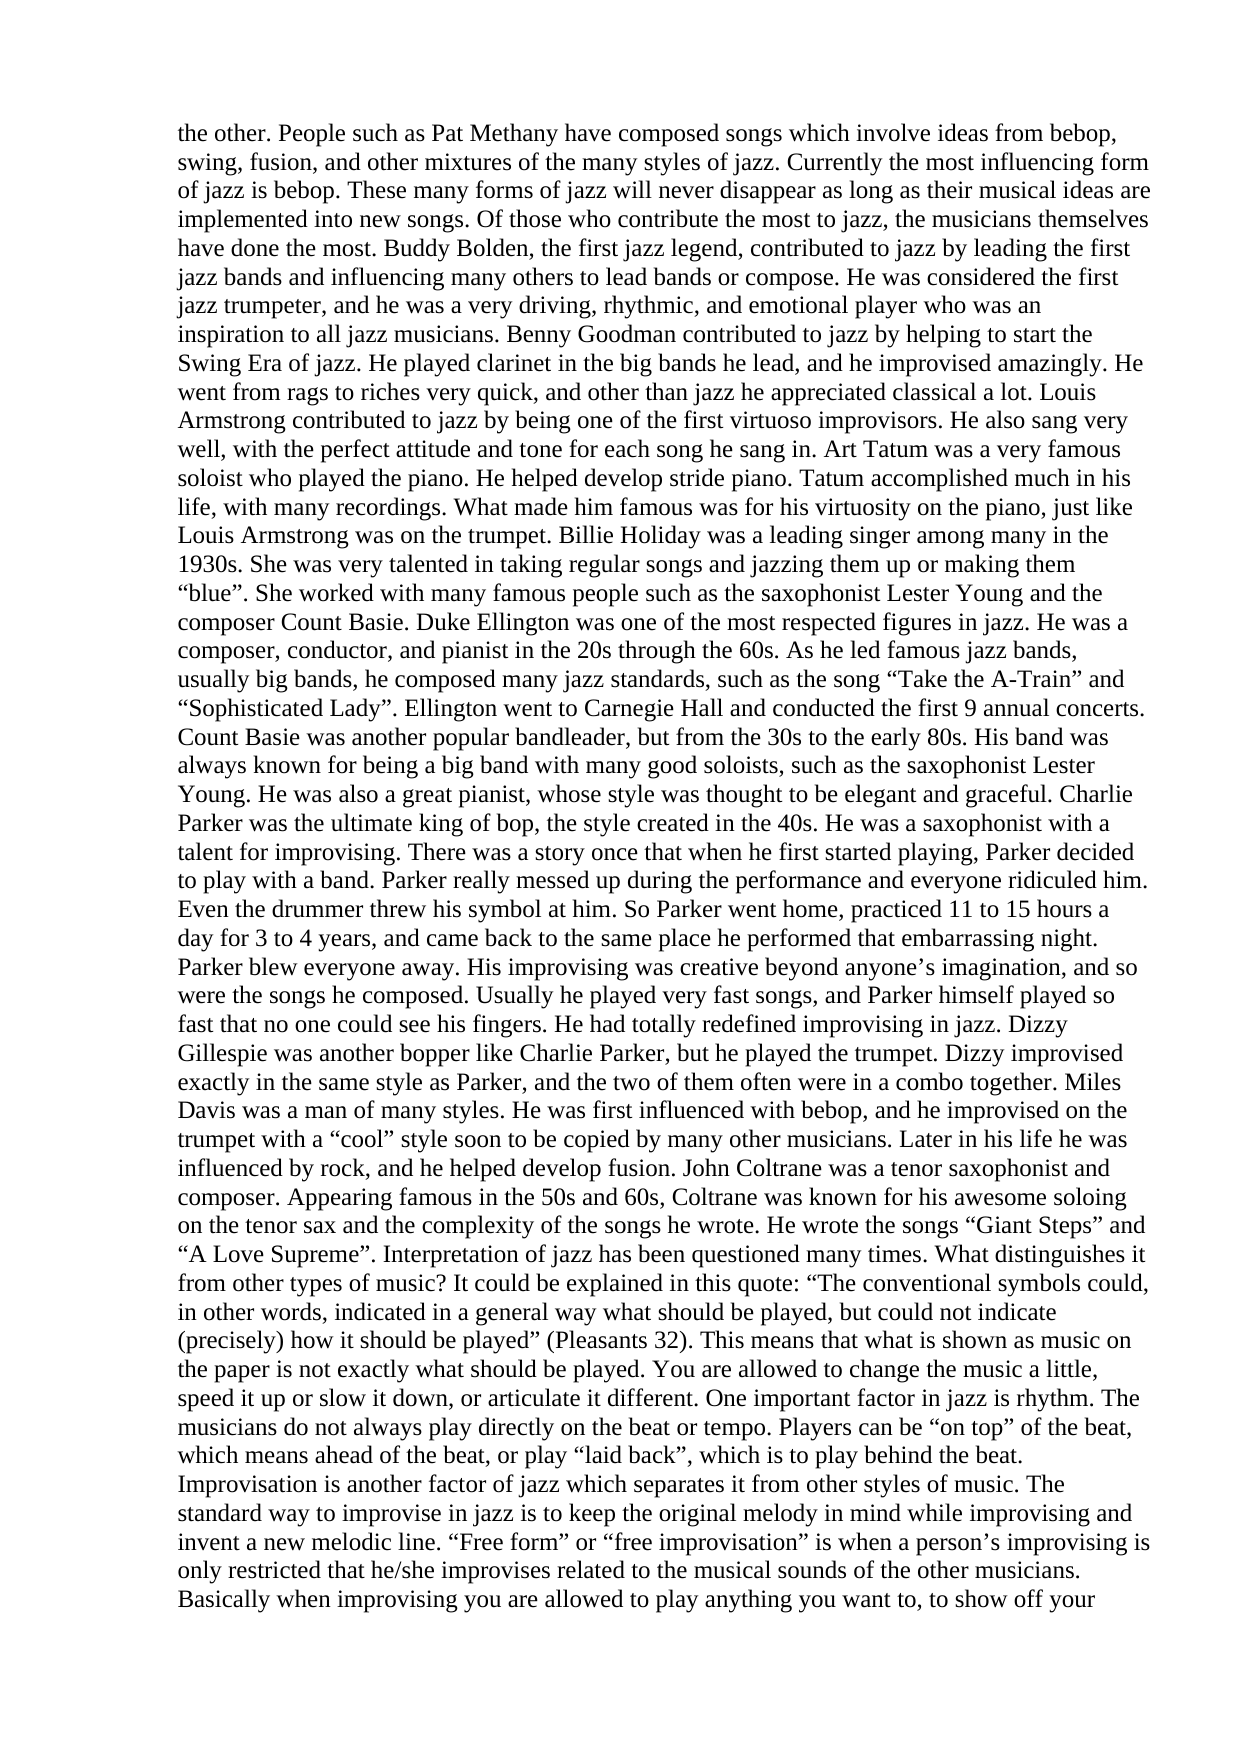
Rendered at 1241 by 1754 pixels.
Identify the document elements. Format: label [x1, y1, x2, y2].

text [177, 118, 1152, 1613]
